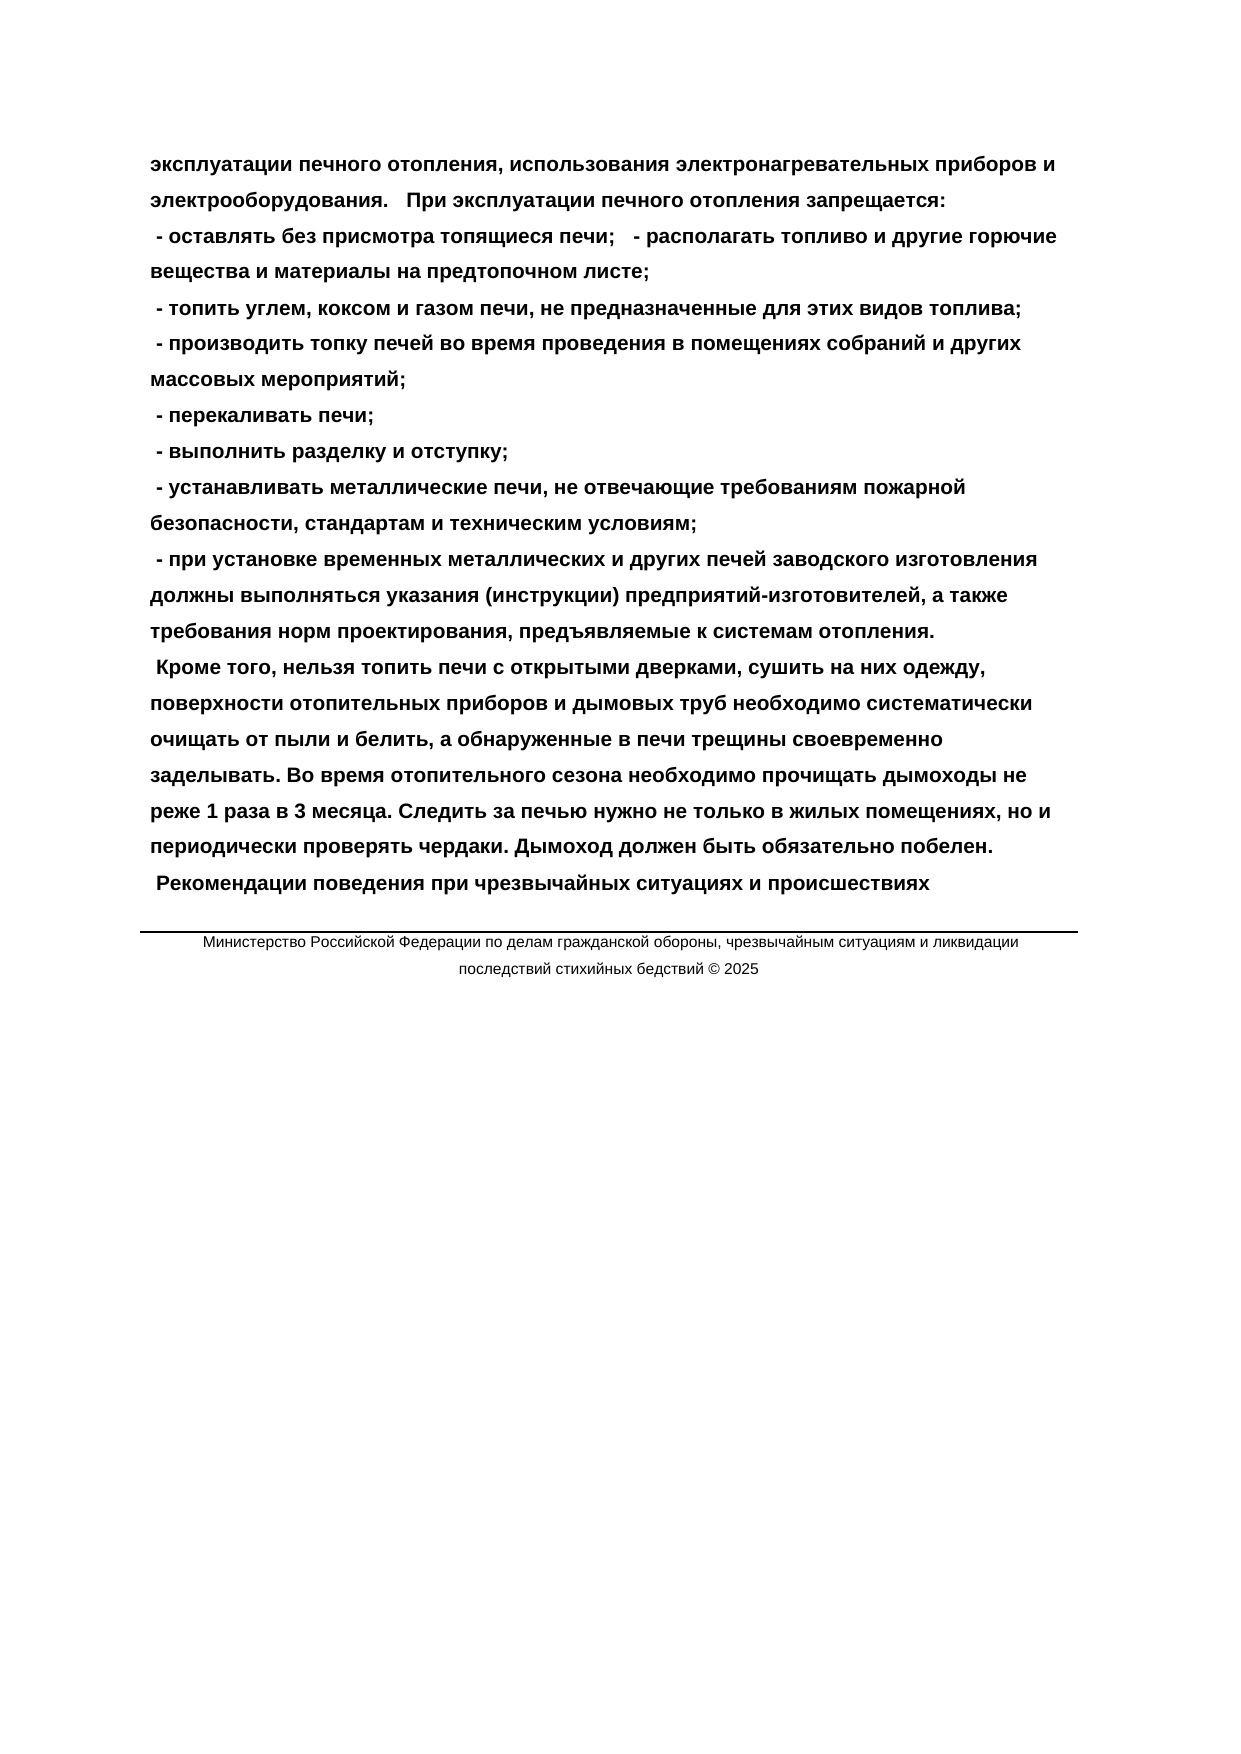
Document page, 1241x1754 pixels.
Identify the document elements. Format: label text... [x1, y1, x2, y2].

table_cell Министерство Российской Федерации по делам гражданской обороны, чрезвычайным ситуациям и ликвидации последствий стихийных бедствий © 2025 [140, 933, 1078, 1015]
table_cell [140, 150, 1078, 931]
